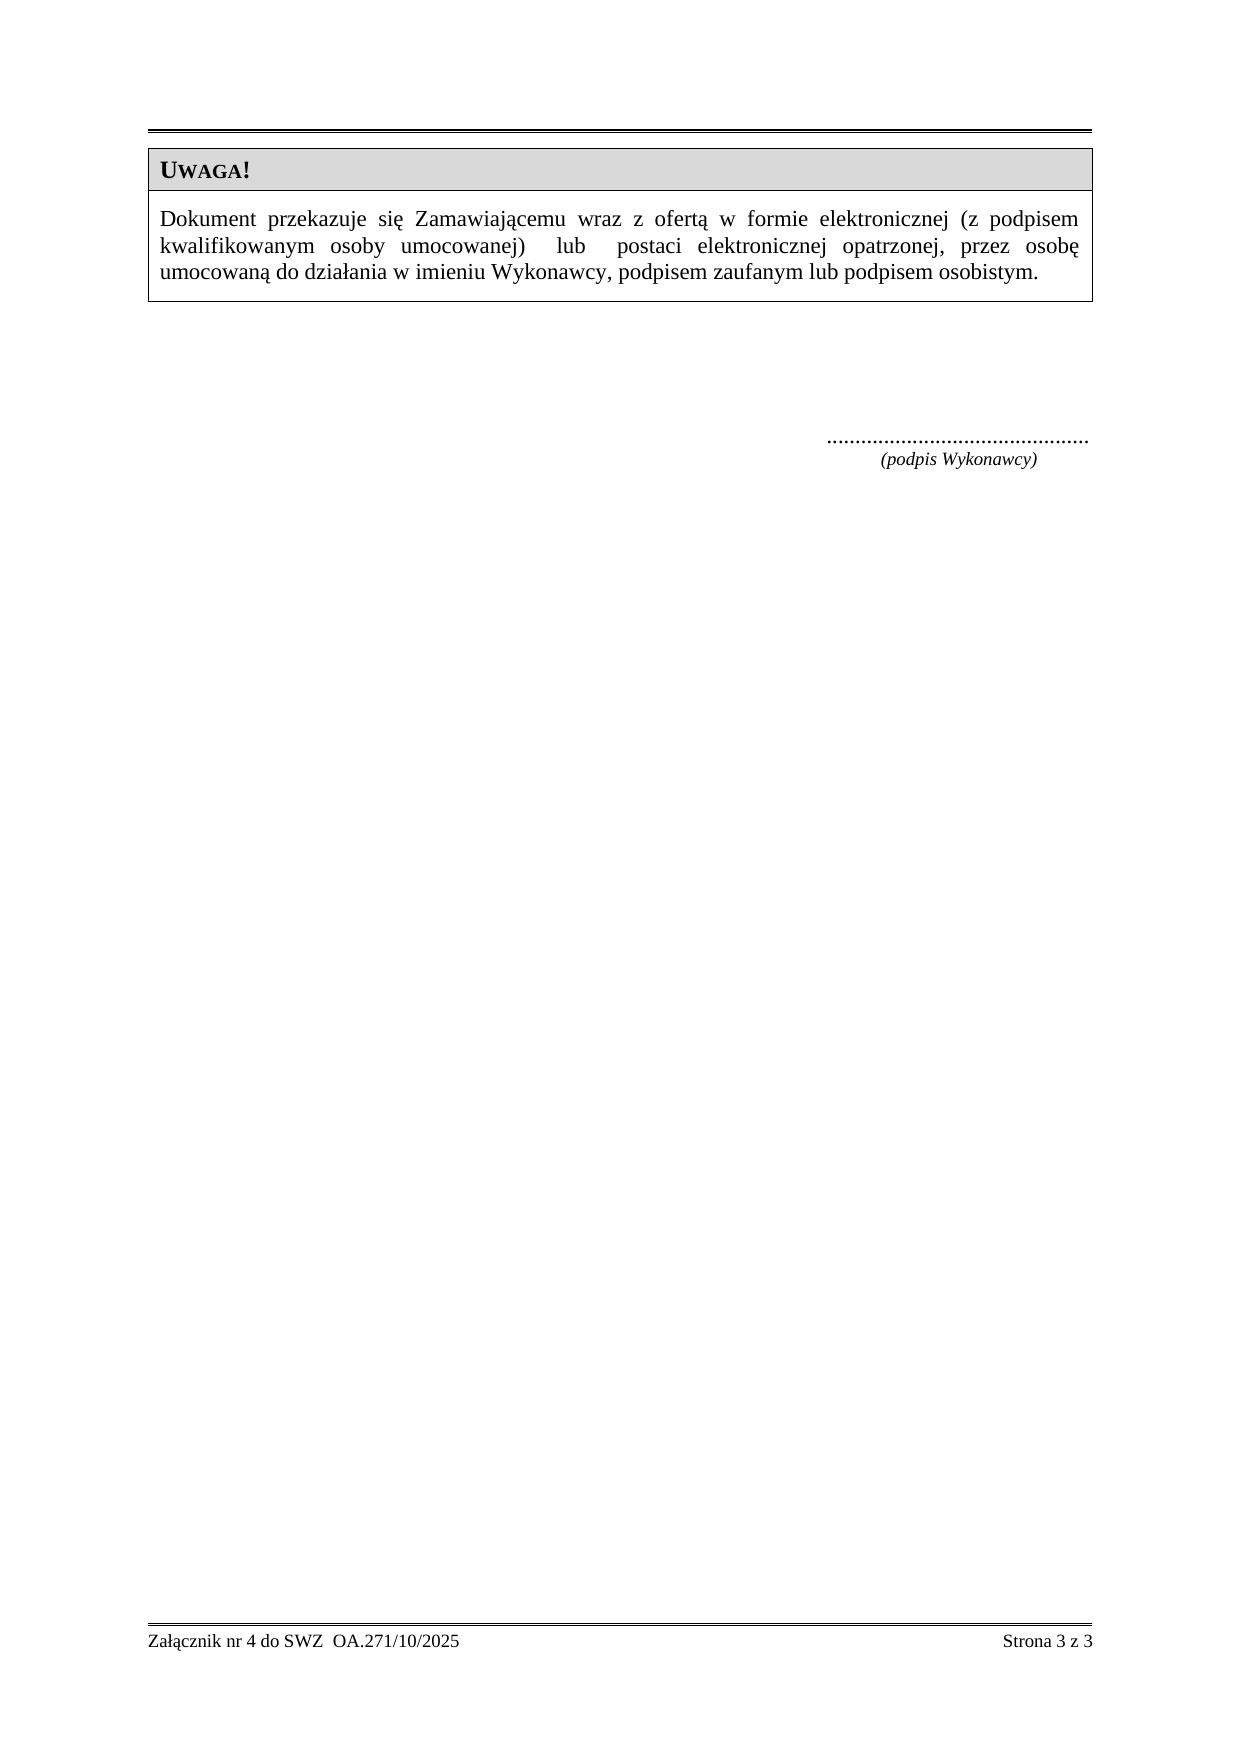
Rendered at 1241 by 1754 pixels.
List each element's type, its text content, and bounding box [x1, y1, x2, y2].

table_cell Dokument przekazuje się Zamawiającemu wraz z ofertą w formie elektronicznej (z podpisem kwalifikowanym osoby umocowanej) lub postaci elektronicznej opatrzonej, przez osobę umocowaną do działania w imieniu Wykonawcy, podpisem zaufanym lub podpisem osobistym. [149, 191, 1092, 301]
text (podpis Wykonawcy) [827, 448, 1092, 470]
text .............................................. [148, 422, 1092, 448]
table_header Uwaga! [149, 149, 1092, 190]
